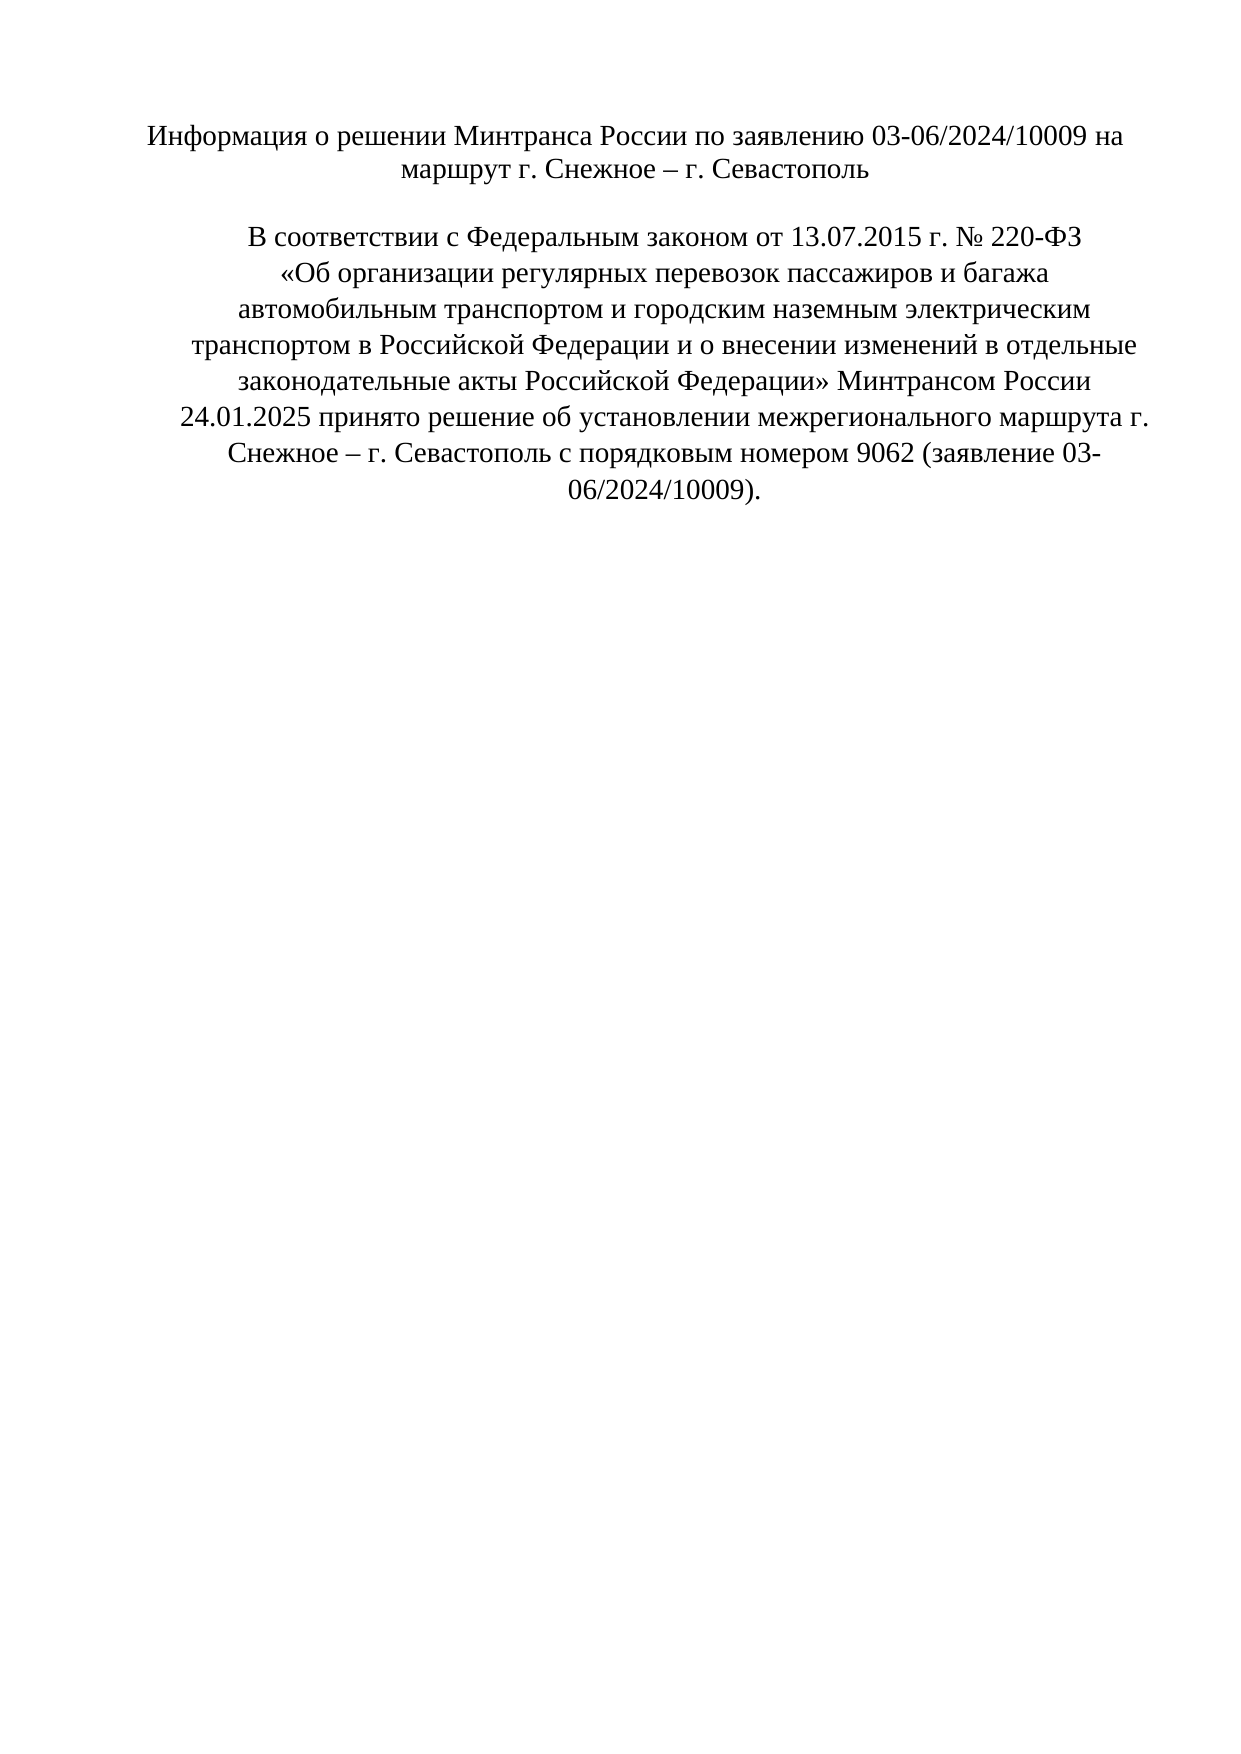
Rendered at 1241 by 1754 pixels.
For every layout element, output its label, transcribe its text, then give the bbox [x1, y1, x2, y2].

text Информация о решении Минтранса России по заявлению 03-06/2024/10009 на маршрут г. Снежное – г. Севастополь [118, 118, 1152, 185]
text В соответствии с Федеральным законом от 13.07.2015 г. № 220-ФЗ «Об организации регулярных перевозок пассажиров и багажа автомобильным транспортом и городским наземным электрическим транспортом в Российской Федерации и о внесении изменений в отдельные законодательные акты Российской Федерации» Минтрансом России 24.01.2025 принято решение об установлении межрегионального маршрута г. Снежное – г. Севастополь с порядковым номером 9062 (заявление 03-06/2024/10009). [177, 219, 1152, 505]
